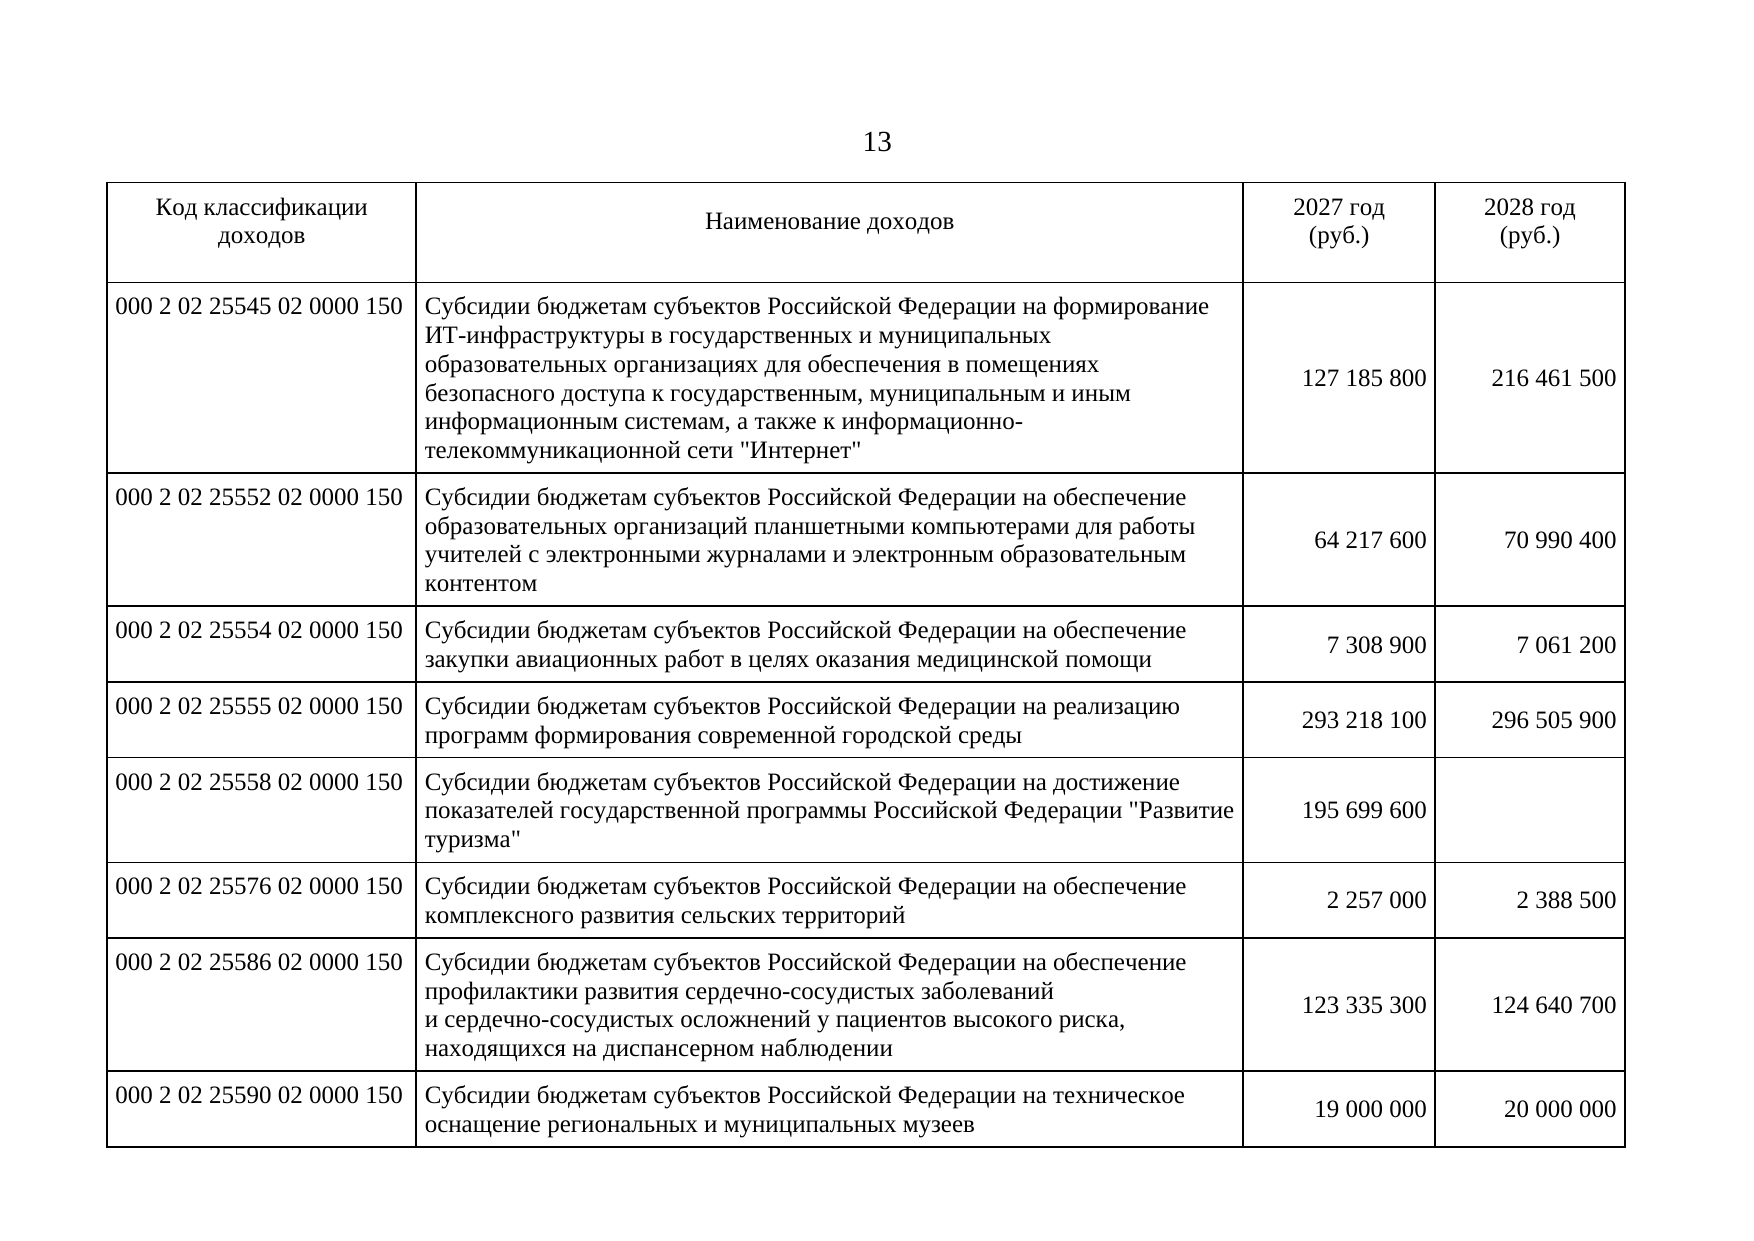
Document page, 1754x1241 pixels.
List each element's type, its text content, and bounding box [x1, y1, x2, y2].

table_cell 000 2 02 25555 02 0000 150 [108, 683, 415, 757]
table_cell Субсидии бюджетам субъектов Российской Федерации на формирование ИТ-инфраструктуры в государственных и муниципальных образовательных организациях для обеспечения в помещениях безопасного доступа к государственным, муниципальным и иным информационным системам, а также к информационно-телекоммуникационной сети "Интернет" [417, 283, 1242, 472]
table_cell Субсидии бюджетам субъектов Российской Федерации на обеспечение комплексного развития сельских территорий [417, 863, 1242, 937]
table_cell Субсидии бюджетам субъектов Российской Федерации на обеспечение профилактики развития сердечно-сосудистых заболеваний и сердечно-сосудистых осложнений у пациентов высокого риска, находящихся на диспансерном наблюдении [417, 939, 1242, 1070]
table_cell 127 185 800 [1244, 283, 1434, 472]
table_cell 20 000 000 [1436, 1072, 1624, 1146]
table_cell 000 2 02 25586 02 0000 150 [108, 939, 415, 1070]
table_cell 123 335 300 [1244, 939, 1434, 1070]
table_header 2028 год (руб.) [1436, 183, 1624, 281]
table_cell 19 000 000 [1244, 1072, 1434, 1146]
table_cell 7 061 200 [1436, 607, 1624, 681]
table_cell Субсидии бюджетам субъектов Российской Федерации на обеспечение образовательных организаций планшетными компьютерами для работы учителей с электронными журналами и электронным образовательным контентом [417, 474, 1242, 605]
table_cell 216 461 500 [1436, 283, 1624, 472]
table_cell 000 2 02 25552 02 0000 150 [108, 474, 415, 605]
table_cell 293 218 100 [1244, 683, 1434, 757]
table_header Наименование доходов [417, 183, 1242, 281]
table_cell 000 2 02 25545 02 0000 150 [108, 283, 415, 472]
table_header Код классификации доходов [108, 183, 415, 281]
table_cell 000 2 02 25590 02 0000 150 [108, 1072, 415, 1146]
table_cell 000 2 02 25554 02 0000 150 [108, 607, 415, 681]
table_cell 7 308 900 [1244, 607, 1434, 681]
table_cell Субсидии бюджетам субъектов Российской Федерации на обеспечение закупки авиационных работ в целях оказания медицинской помощи [417, 607, 1242, 681]
table_cell 000 2 02 25558 02 0000 150 [108, 758, 415, 861]
table_cell Субсидии бюджетам субъектов Российской Федерации на достижение показателей государственной программы Российской Федерации "Развитие туризма" [417, 758, 1242, 861]
table_cell Субсидии бюджетам субъектов Российской Федерации на техническое оснащение региональных и муниципальных музеев [417, 1072, 1242, 1146]
table_cell 64 217 600 [1244, 474, 1434, 605]
table_cell 70 990 400 [1436, 474, 1624, 605]
table_cell [1436, 758, 1624, 861]
table_cell 2 388 500 [1436, 863, 1624, 937]
table_cell 000 2 02 25576 02 0000 150 [108, 863, 415, 937]
table_cell 195 699 600 [1244, 758, 1434, 861]
table_cell 296 505 900 [1436, 683, 1624, 757]
table_cell 2 257 000 [1244, 863, 1434, 937]
table_cell Субсидии бюджетам субъектов Российской Федерации на реализацию программ формирования современной городской среды [417, 683, 1242, 757]
table_header 2027 год (руб.) [1244, 183, 1434, 281]
table_cell 124 640 700 [1436, 939, 1624, 1070]
